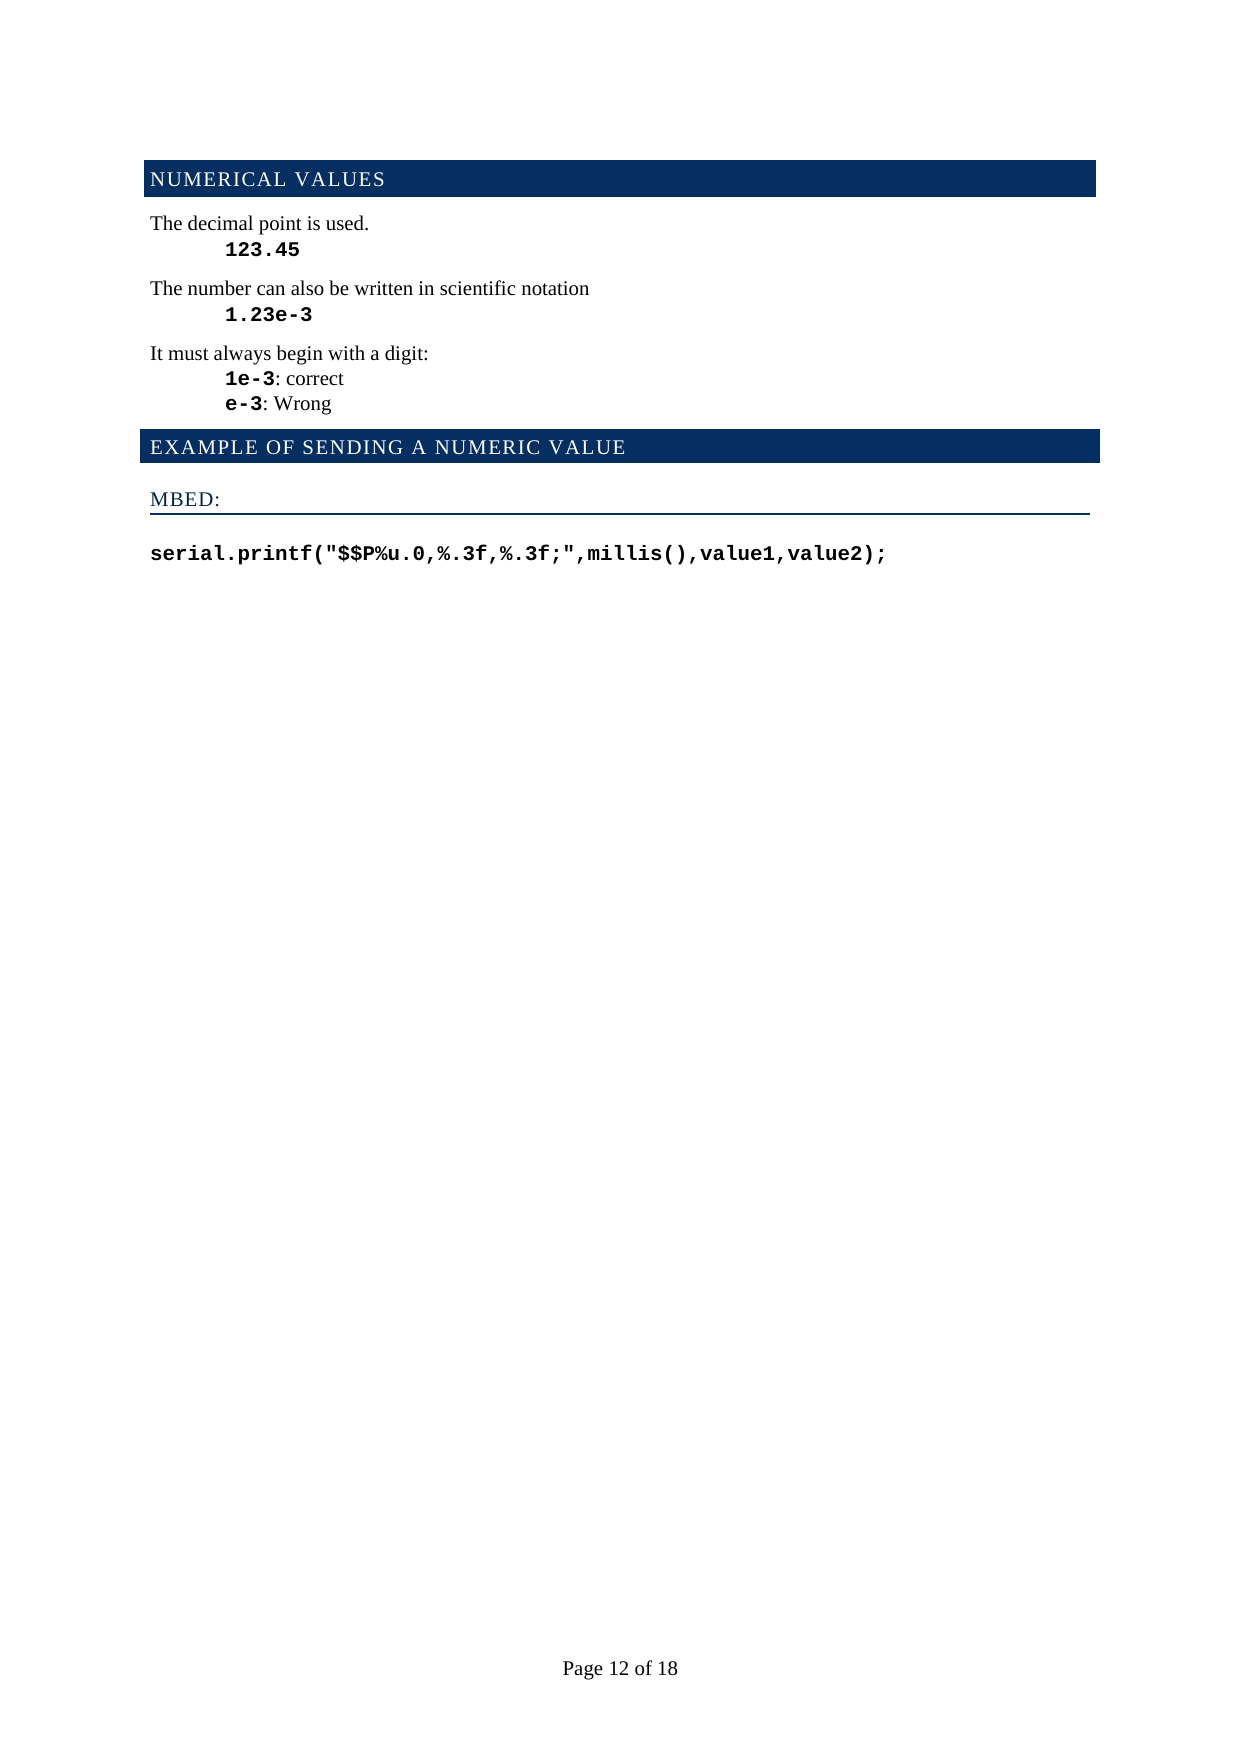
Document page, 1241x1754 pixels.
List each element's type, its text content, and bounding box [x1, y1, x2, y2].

text e-3: Wrong [150, 391, 1090, 417]
subtitle Numerical values [150, 167, 1090, 191]
text serial.printf("$$P%u.0,%.3f,%.3f;",millis(),value1,value2); [150, 543, 1090, 567]
text The number can also be written in scientific notation [150, 276, 1090, 300]
subtitle Example of sending a numeric value [142, 431, 1099, 461]
subtitle Mbed: [150, 487, 1090, 513]
text The decimal point is used. [150, 211, 1090, 235]
text 123.45 [150, 238, 1090, 262]
text 1e-3: correct [150, 365, 1090, 391]
text It must always begin with a digit: [150, 341, 1090, 365]
text 1.23e-3 [150, 304, 1090, 327]
